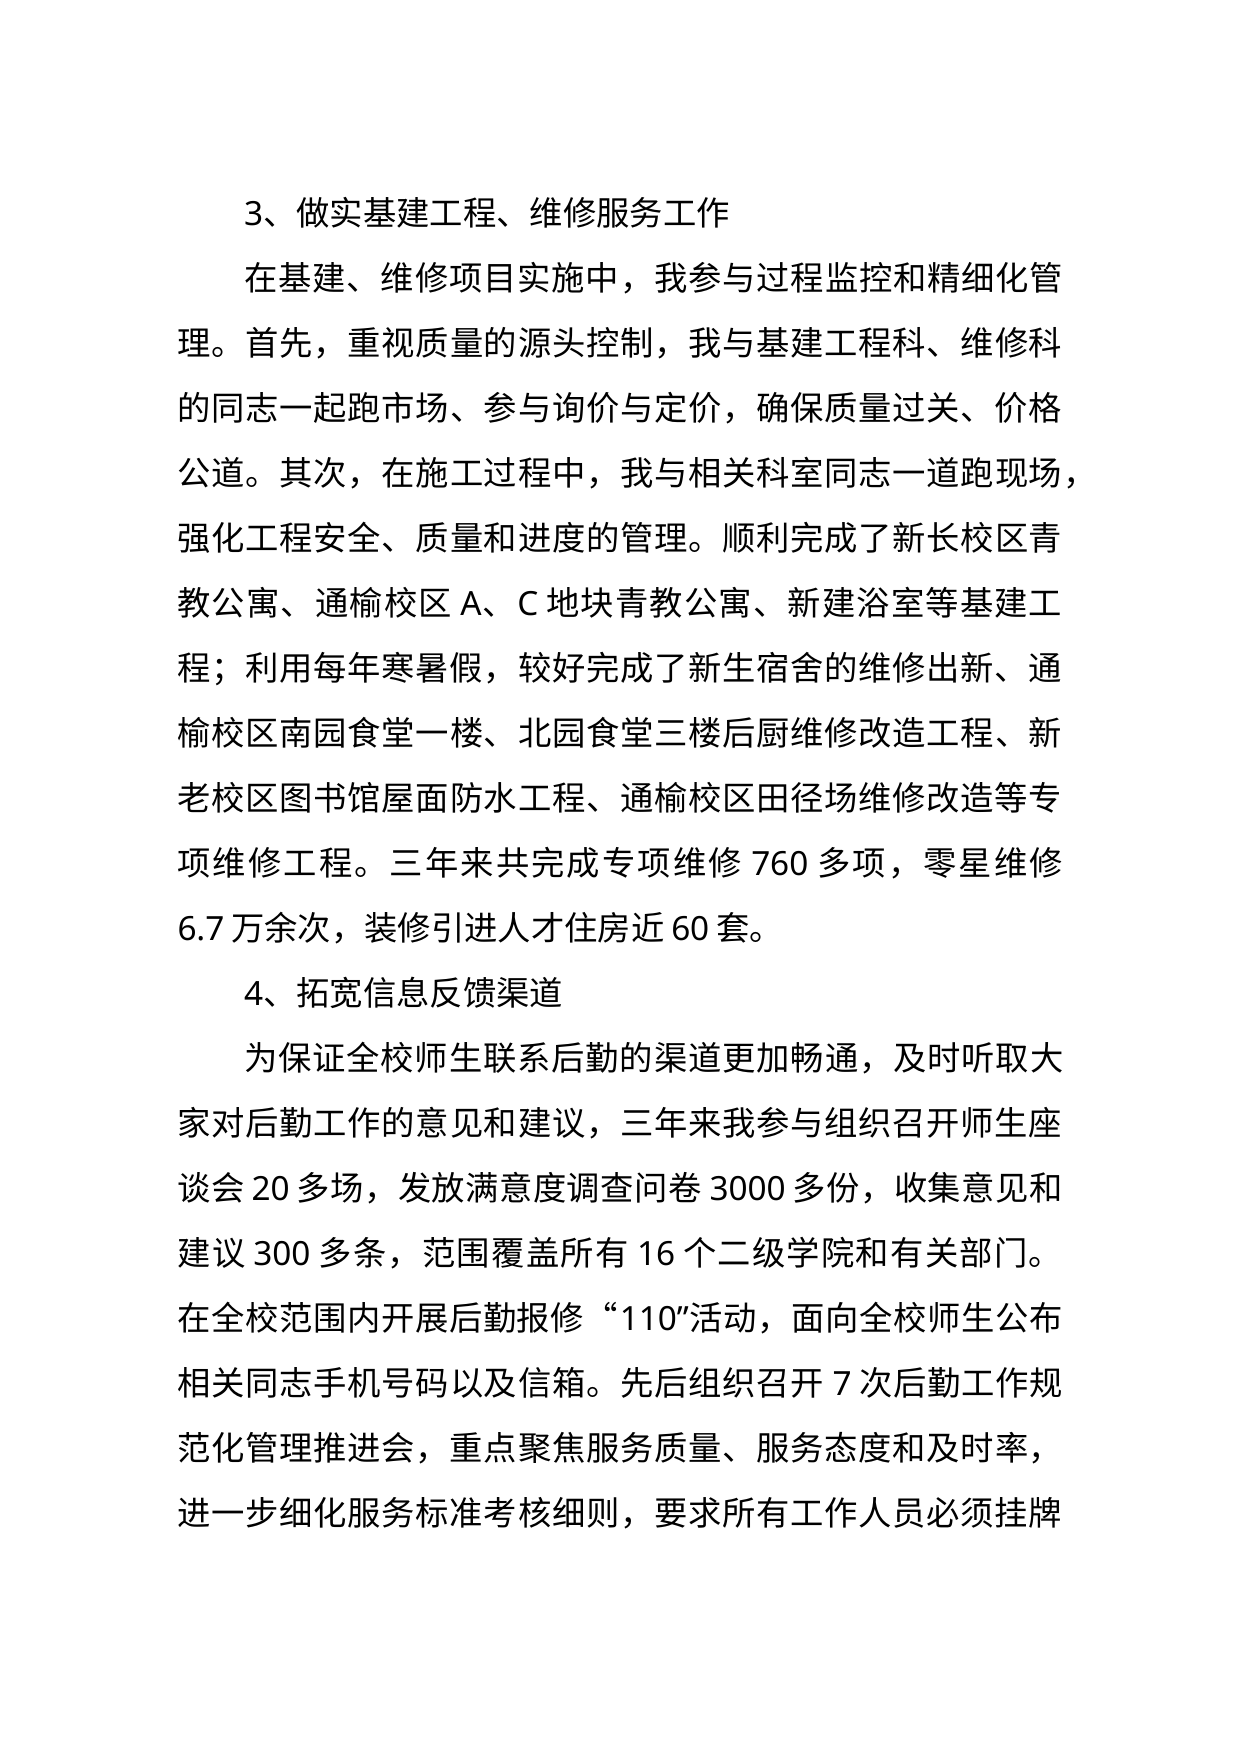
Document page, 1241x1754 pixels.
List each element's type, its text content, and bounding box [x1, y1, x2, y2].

text 4、拓宽信息反馈渠道 [177, 958, 1063, 1023]
text 在基建、维修项目实施中，我参与过程监控和精细化管理。首先，重视质量的源头控制，我与基建工程科、维修科的同志一起跑市场、参与询价与定价，确保质量过关、价格公道。其次，在施工过程中，我与相关科室同志一道跑现场，强化工程安全、质量和进度的管理。顺利完成了新长校区青教公寓、通榆校区A、C地块青教公寓、新建浴室等基建工程；利用每年寒暑假，较好完成了新生宿舍的维修出新、通榆校区南园食堂一楼、北园食堂三楼后厨维修改造工程、新老校区图书馆屋面防水工程、通榆校区田径场维修改造等专项维修工程。三年来共完成专项维修760多项，零星维修6.7万余次，装修引进人才住房近60套。 [177, 243, 1063, 958]
text 3、做实基建工程、维修服务工作 [177, 178, 1063, 243]
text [177, 1023, 1063, 1543]
